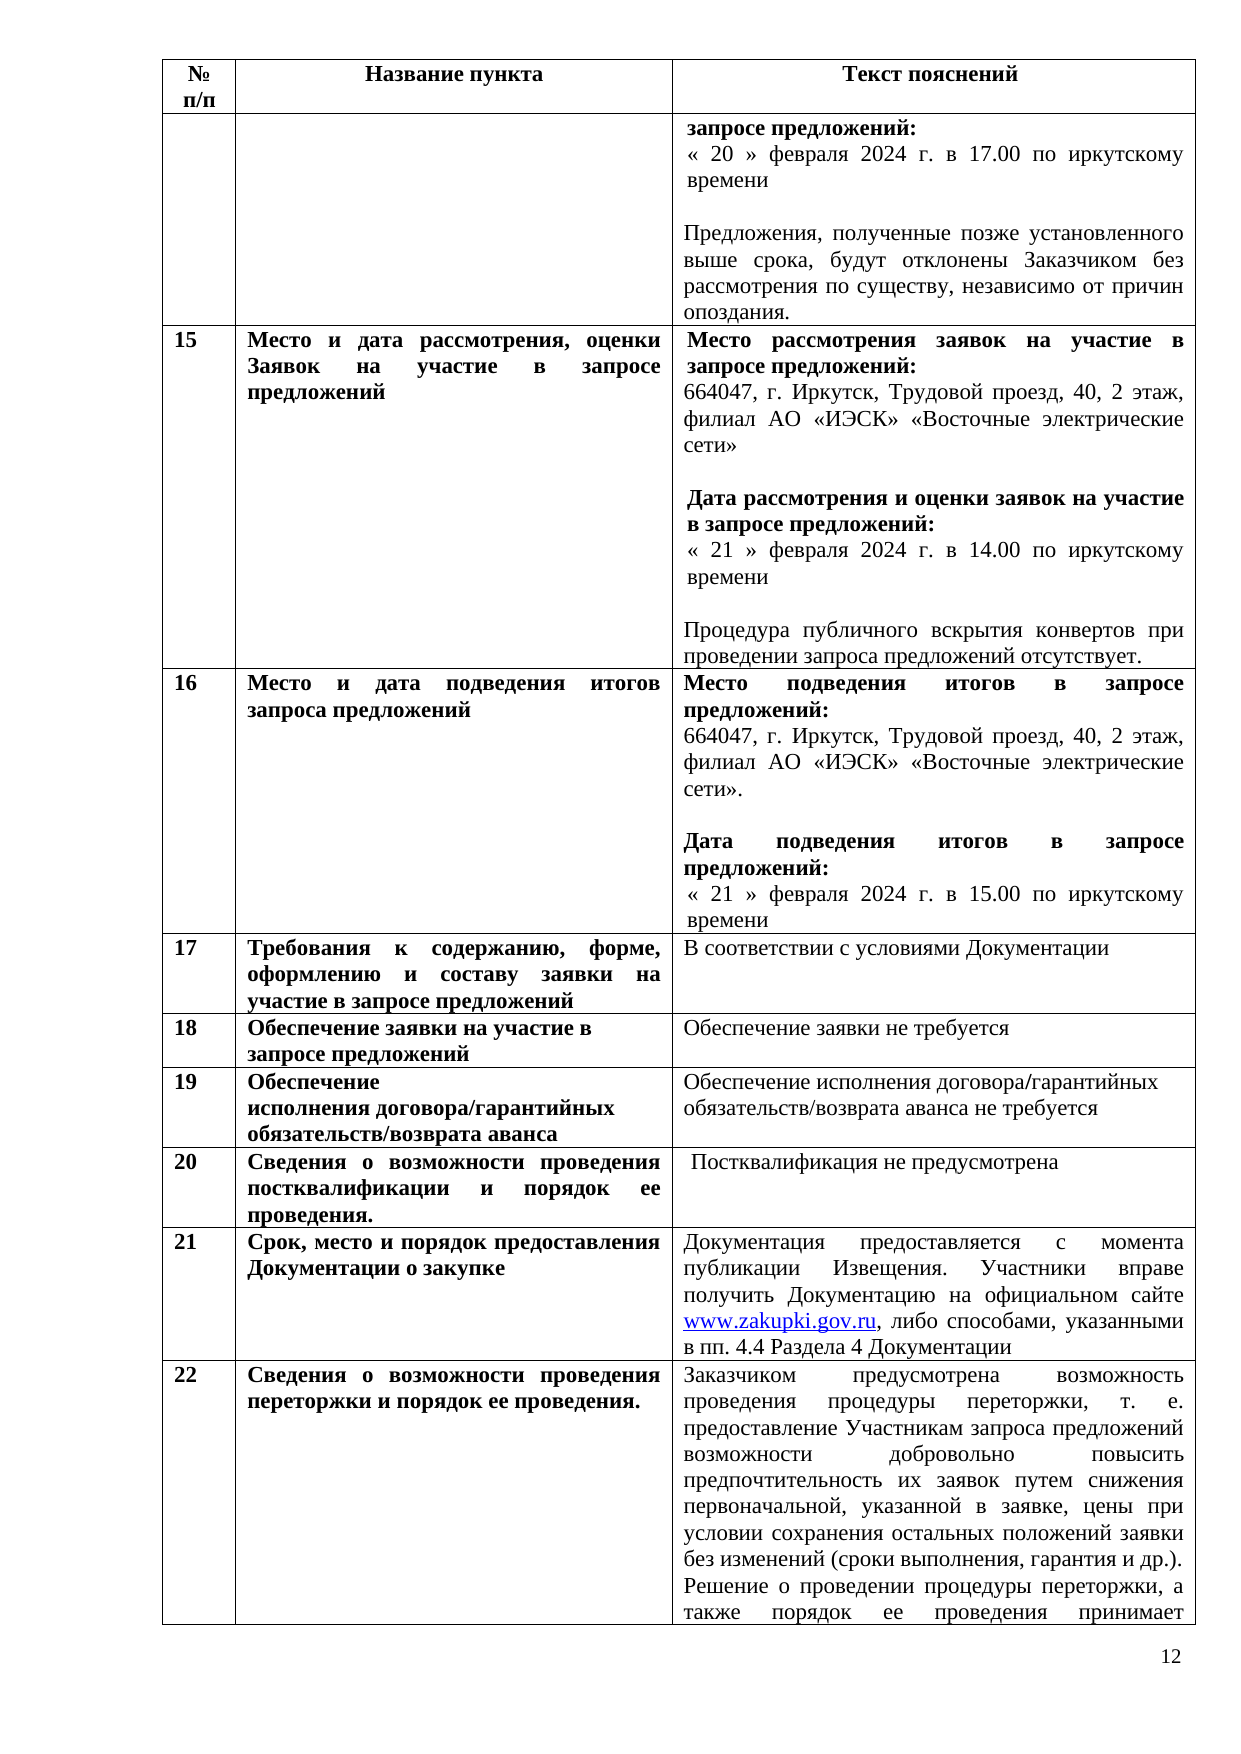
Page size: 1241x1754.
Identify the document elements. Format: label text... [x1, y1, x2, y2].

table_cell 22 [163, 1361, 235, 1624]
table_cell Обеспечение заявки не требуется [673, 1014, 1195, 1067]
table_cell 21 [163, 1228, 235, 1360]
table_header № п/п [163, 60, 235, 113]
table_cell Документация предоставляется с момента публикации Извещения. Участники вправе получить Документацию на официальном сайте www.zakupki.gov.ru, либо способами, указанными в пп. 4.4 Раздела 4 Документации [673, 1228, 1195, 1360]
table_cell Срок, место и порядок предоставления Документации о закупке [236, 1228, 672, 1360]
table_cell Обеспечение исполнения договора/гарантийных обязательств/возврата аванса не требуется [673, 1068, 1195, 1147]
table_cell Сведения о возможности проведения постквалификации и порядок ее проведения. [236, 1148, 672, 1227]
table_cell 17 [163, 934, 235, 1013]
table_cell Обеспечение исполнения договора/гарантийных обязательств/возврата аванса [236, 1068, 672, 1147]
table_cell Место и дата подведения итогов запроса предложений [236, 669, 672, 933]
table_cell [236, 1361, 672, 1624]
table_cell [236, 114, 672, 325]
table_cell 16 [163, 669, 235, 933]
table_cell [673, 1361, 1195, 1624]
table_cell 18 [163, 1014, 235, 1067]
table_cell Место подведения итогов в запросе предложений: 664047, г. Иркутск, Трудовой проезд, 40, 2 этаж, филиал АО «ИЭСК» «Восточные электрические сети». Дата подведения итогов в запросе предложений: « 21 » февраля 2024 г. в 15.00 по иркутскому времени [673, 669, 1195, 933]
table_cell 19 [163, 1068, 235, 1147]
table_cell 14 [163, 114, 235, 325]
table_header Название пункта [236, 60, 672, 113]
table_header Текст пояснений [673, 60, 1195, 113]
table_cell 20 [163, 1148, 235, 1227]
table_cell В соответствии с условиями Документации [673, 934, 1195, 1013]
table_cell Требования к содержанию, форме, оформлению и составу заявки на участие в запросе предложений [236, 934, 672, 1013]
table_cell Место и дата рассмотрения, оценки Заявок на участие в запросе предложений [236, 326, 672, 668]
table_cell Место рассмотрения заявок на участие в запросе предложений: 664047, г. Иркутск, Трудовой проезд, 40, 2 этаж, филиал АО «ИЭСК» «Восточные электрические сети» Дата рассмотрения и оценки заявок на участие в запросе предложений: « 21 » февраля 2024 г. в 14.00 по иркутскому времени Процедура публичного вскрытия конвертов при проведении запроса предложений отсутствует. [673, 326, 1195, 668]
table_cell Обеспечение заявки на участие в запросе предложений [236, 1014, 672, 1067]
table_cell Постквалификация не предусмотрена [673, 1148, 1195, 1227]
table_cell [673, 114, 1195, 325]
table_cell 15 [163, 326, 235, 668]
